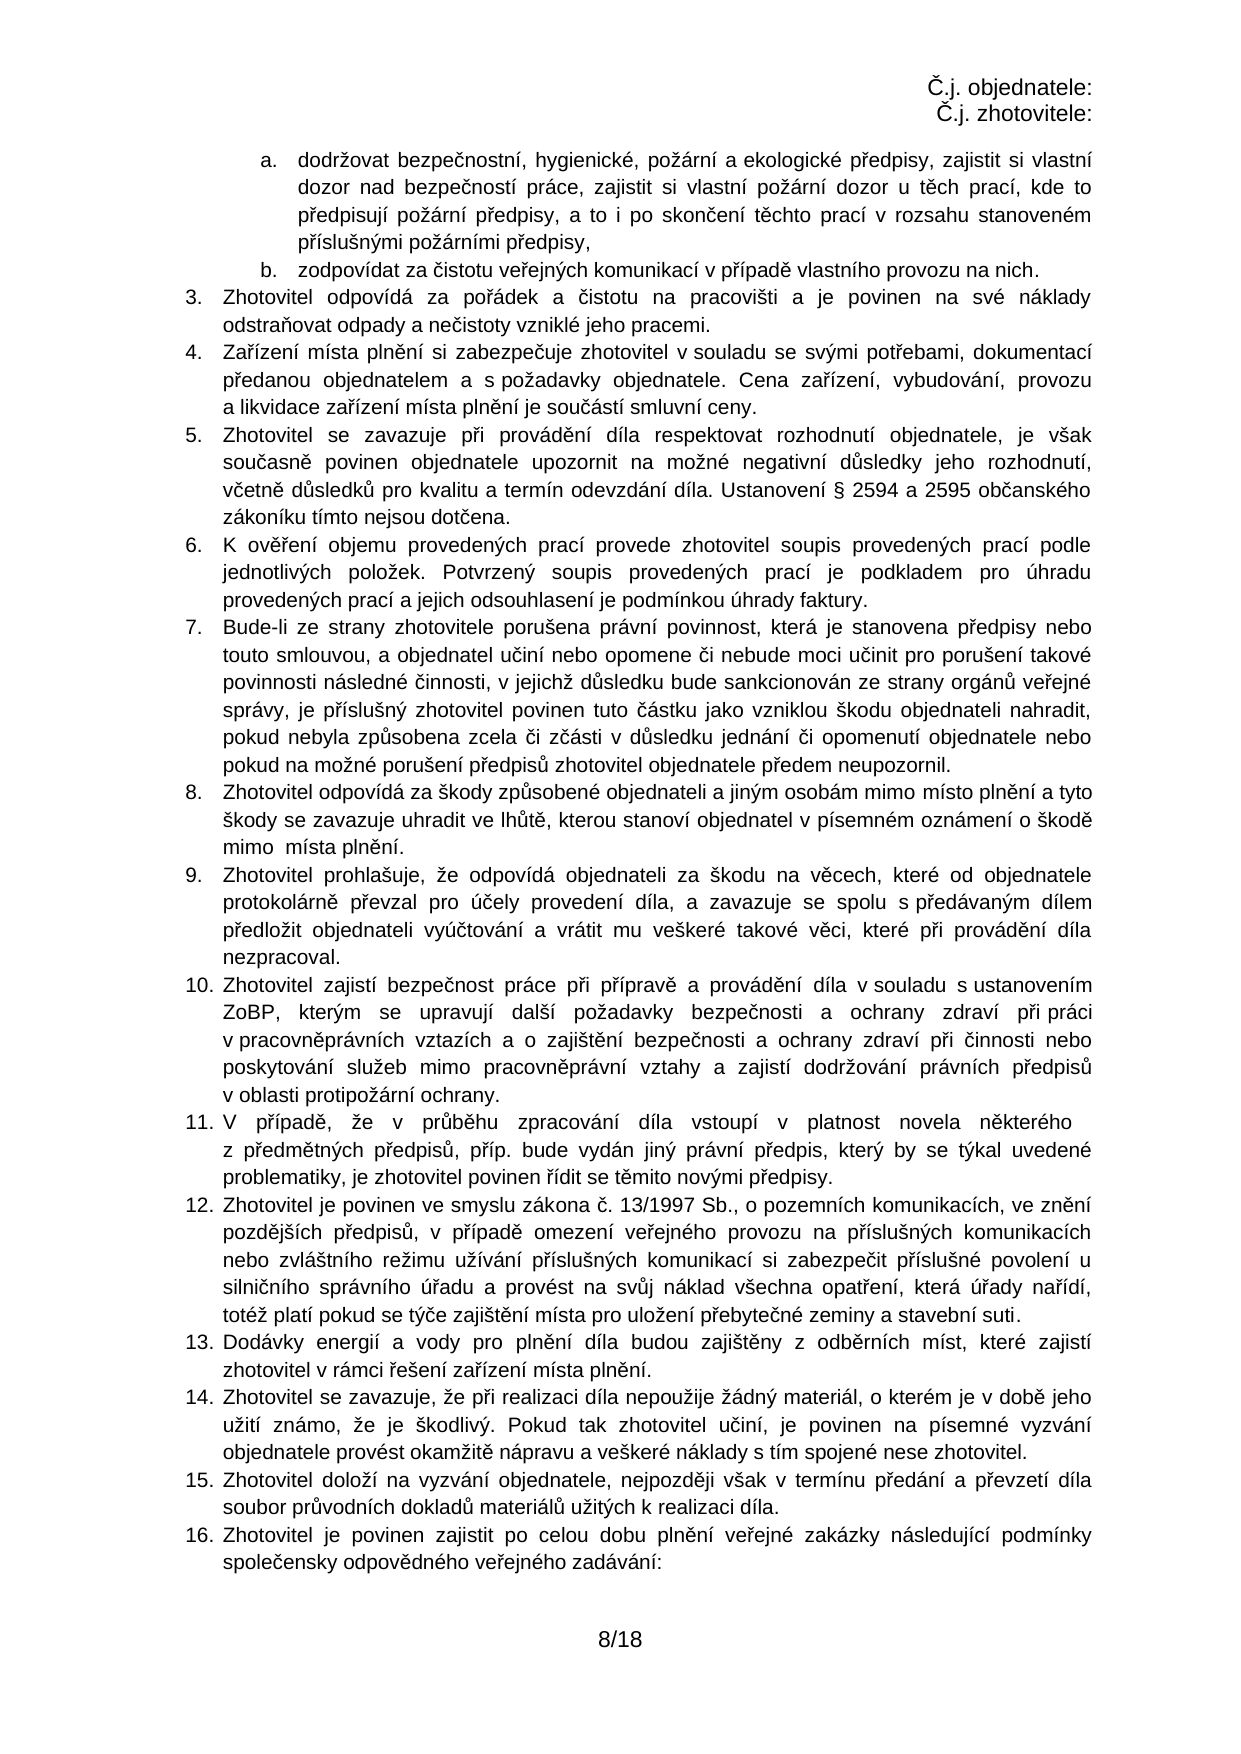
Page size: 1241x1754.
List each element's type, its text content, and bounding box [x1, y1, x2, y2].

list Zhotovitel prohlašuje, že odpovídá objednateli za škodu na věcech, které od objednatele protokolárně převzal pro účely provedení díla, a zavazuje se spolu s předávaným dílem předložit objednateli vyúčtování a vrátit mu veškeré takové věci, které při provádění díla nezpracoval. [185, 863, 1093, 969]
list dodržovat bezpečnostní, hygienické, požární a ekologické předpisy, zajistit si vlastní dozor nad bezpečností práce, zajistit si vlastní požární dozor u těch prací, kde to předpisují požární předpisy, a to i po skončení těchto prací v rozsahu stanoveném příslušnými požárními předpisy, [260, 148, 1093, 254]
list zodpovídat za čistotu veřejných komunikací v případě vlastního provozu na nich. [260, 258, 1093, 282]
list Zhotovitel odpovídá za pořádek a čistotu na pracovišti a je povinen na své náklady odstraňovat odpady a nečistoty vzniklé jeho pracemi. [185, 285, 1093, 337]
list K ověření objemu provedených prací provede zhotovitel soupis provedených prací podle jednotlivých položek. Potvrzený soupis provedených prací je podkladem pro úhradu provedených prací a jejich odsouhlasení je podmínkou úhrady faktury. [185, 533, 1093, 612]
list V případě, že v průběhu zpracování díla vstoupí v platnost novela některého z předmětných předpisů, příp. bude vydán jiný právní předpis, který by se týkal uvedené problematiky, je zhotovitel povinen řídit se těmito novými předpisy. [185, 1110, 1093, 1189]
list Bude-li ze strany zhotovitele porušena právní povinnost, která je stanovena předpisy nebo touto smlouvou, a objednatel učiní nebo opomene či nebude moci učinit pro porušení takové povinnosti následné činnosti, v jejichž důsledku bude sankcionován ze strany orgánů veřejné správy, je příslušný zhotovitel povinen tuto částku jako vzniklou škodu objednateli nahradit, pokud nebyla způsobena zcela či zčásti v důsledku jednání či opomenutí objednatele nebo pokud na možné porušení předpisů zhotovitel objednatele předem neupozornil. [185, 615, 1093, 777]
list Zhotovitel se zavazuje, že při realizaci díla nepoužije žádný materiál, o kterém je v době jeho užití známo, že je škodlivý. Pokud tak zhotovitel učiní, je povinen na písemné vyzvání objednatele provést okamžitě nápravu a veškeré náklady s tím spojené nese zhotovitel. [185, 1385, 1093, 1464]
list Dodávky energií a vody pro plnění díla budou zajištěny z odběrních míst, které zajistí zhotovitel v rámci řešení zařízení místa plnění. [185, 1330, 1093, 1382]
list Zhotovitel se zavazuje při provádění díla respektovat rozhodnutí objednatele, je však současně povinen objednatele upozornit na možné negativní důsledky jeho rozhodnutí, včetně důsledků pro kvalitu a termín odevzdání díla. Ustanovení § 2594 a 2595 občanského zákoníku tímto nejsou dotčena. [185, 423, 1093, 529]
list Zhotovitel je povinen ve smyslu zákona č. 13/1997 Sb., o pozemních komunikacích, ve znění pozdějších předpisů, v případě omezení veřejného provozu na příslušných komunikacích nebo zvláštního režimu užívání příslušných komunikací si zabezpečit příslušné povolení u silničního správního úřadu a provést na svůj náklad všechna opatření, která úřady nařídí, totéž platí pokud se týče zajištění místa pro uložení přebytečné zeminy a stavební suti. [185, 1193, 1093, 1327]
list Zařízení místa plnění si zabezpečuje zhotovitel v souladu se svými potřebami, dokumentací předanou objednatelem a s požadavky objednatele. Cena zařízení, vybudování, provozu a likvidace zařízení místa plnění je součástí smluvní ceny. [185, 340, 1093, 419]
list Zhotovitel je povinen zajistit po celou dobu plnění veřejné zakázky následující podmínky společensky odpovědného veřejného zadávání: [185, 1523, 1093, 1574]
list Zhotovitel zajistí bezpečnost práce při přípravě a provádění díla v souladu s ustanovením ZoBP, kterým se upravují další požadavky bezpečnosti a ochrany zdraví při práci v pracovněprávních vztazích a o zajištění bezpečnosti a ochrany zdraví při činnosti nebo poskytování služeb mimo pracovněprávní vztahy a zajistí dodržování právních předpisů v oblasti protipožární ochrany. [185, 973, 1093, 1107]
list Zhotovitel odpovídá za škody způsobené objednateli a jiným osobám mimo místo plnění a tyto škody se zavazuje uhradit ve lhůtě, kterou stanoví objednatel v písemném oznámení o škodě mimo místa plnění. [185, 780, 1093, 859]
list Zhotovitel doloží na vyzvání objednatele, nejpozději však v termínu předání a převzetí díla soubor průvodních dokladů materiálů užitých k realizaci díla. [185, 1468, 1093, 1519]
